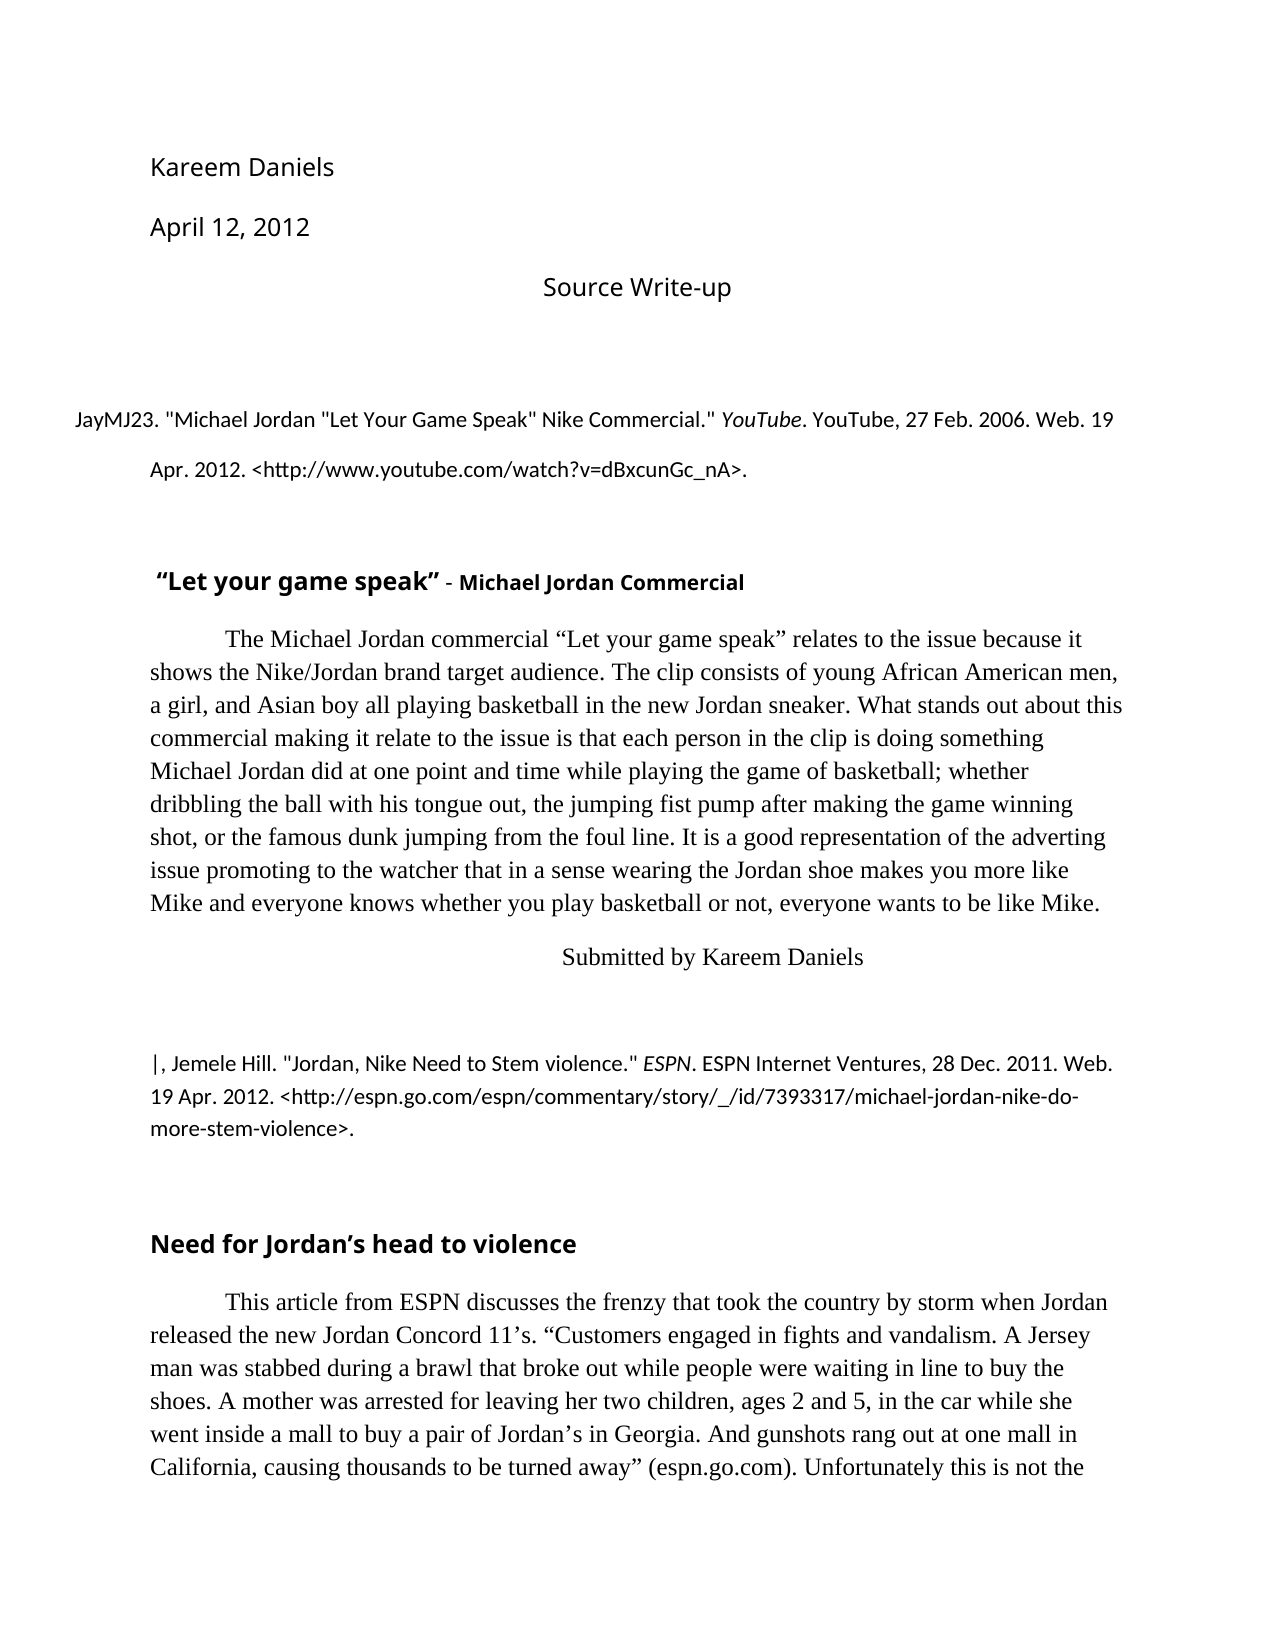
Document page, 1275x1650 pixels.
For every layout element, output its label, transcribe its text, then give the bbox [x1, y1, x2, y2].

text Source Write-up [150, 270, 1125, 304]
text JayMJ23. "Michael Jordan "Let Your Game Speak" Nike Commercial." YouTube. YouTube, 27 Feb. 2006. Web. 19 Apr. 2012. <http://www.youtube.com/watch?v=dBxcunGc_nA>. [75, 383, 1125, 483]
text The Michael Jordan commercial “Let your game speak” relates to the issue because it shows the Nike/Jordan brand target audience. The clip consists of young African American men, a girl, and Asian boy all playing basketball in the new Jordan sneaker. What stands out about this commercial making it relate to the issue is that each person in the clip is doing something Michael Jordan did at one point and time while playing the game of basketball; whether dribbling the ball with his tongue out, the jumping fist pump after making the game winning shot, or the famous dunk jumping from the foul line. It is a good representation of the adverting issue promoting to the watcher that in a sense wearing the Jordan shoe makes you more like Mike and everyone knows whether you play basketball or not, everyone wants to be like Mike. [150, 624, 1125, 917]
text Kareem Daniels [150, 150, 1125, 184]
text Submitted by Kareem Daniels [150, 942, 1125, 971]
text |, Jemele Hill. "Jordan, Nike Need to Stem violence." ESPN. ESPN Internet Ventures, 28 Dec. 2011. Web. 19 Apr. 2012. <http://espn.go.com/espn/commentary/story/_/id/7393317/michael-jordan-nike-do-more-stem-violence>. [150, 1049, 1125, 1142]
text Need for Jordan’s head to violence [150, 1227, 1125, 1261]
text “Let your game speak” - Michael Jordan Commercial [150, 564, 1125, 598]
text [150, 1287, 1125, 1481]
text April 12, 2012 [150, 210, 1125, 244]
